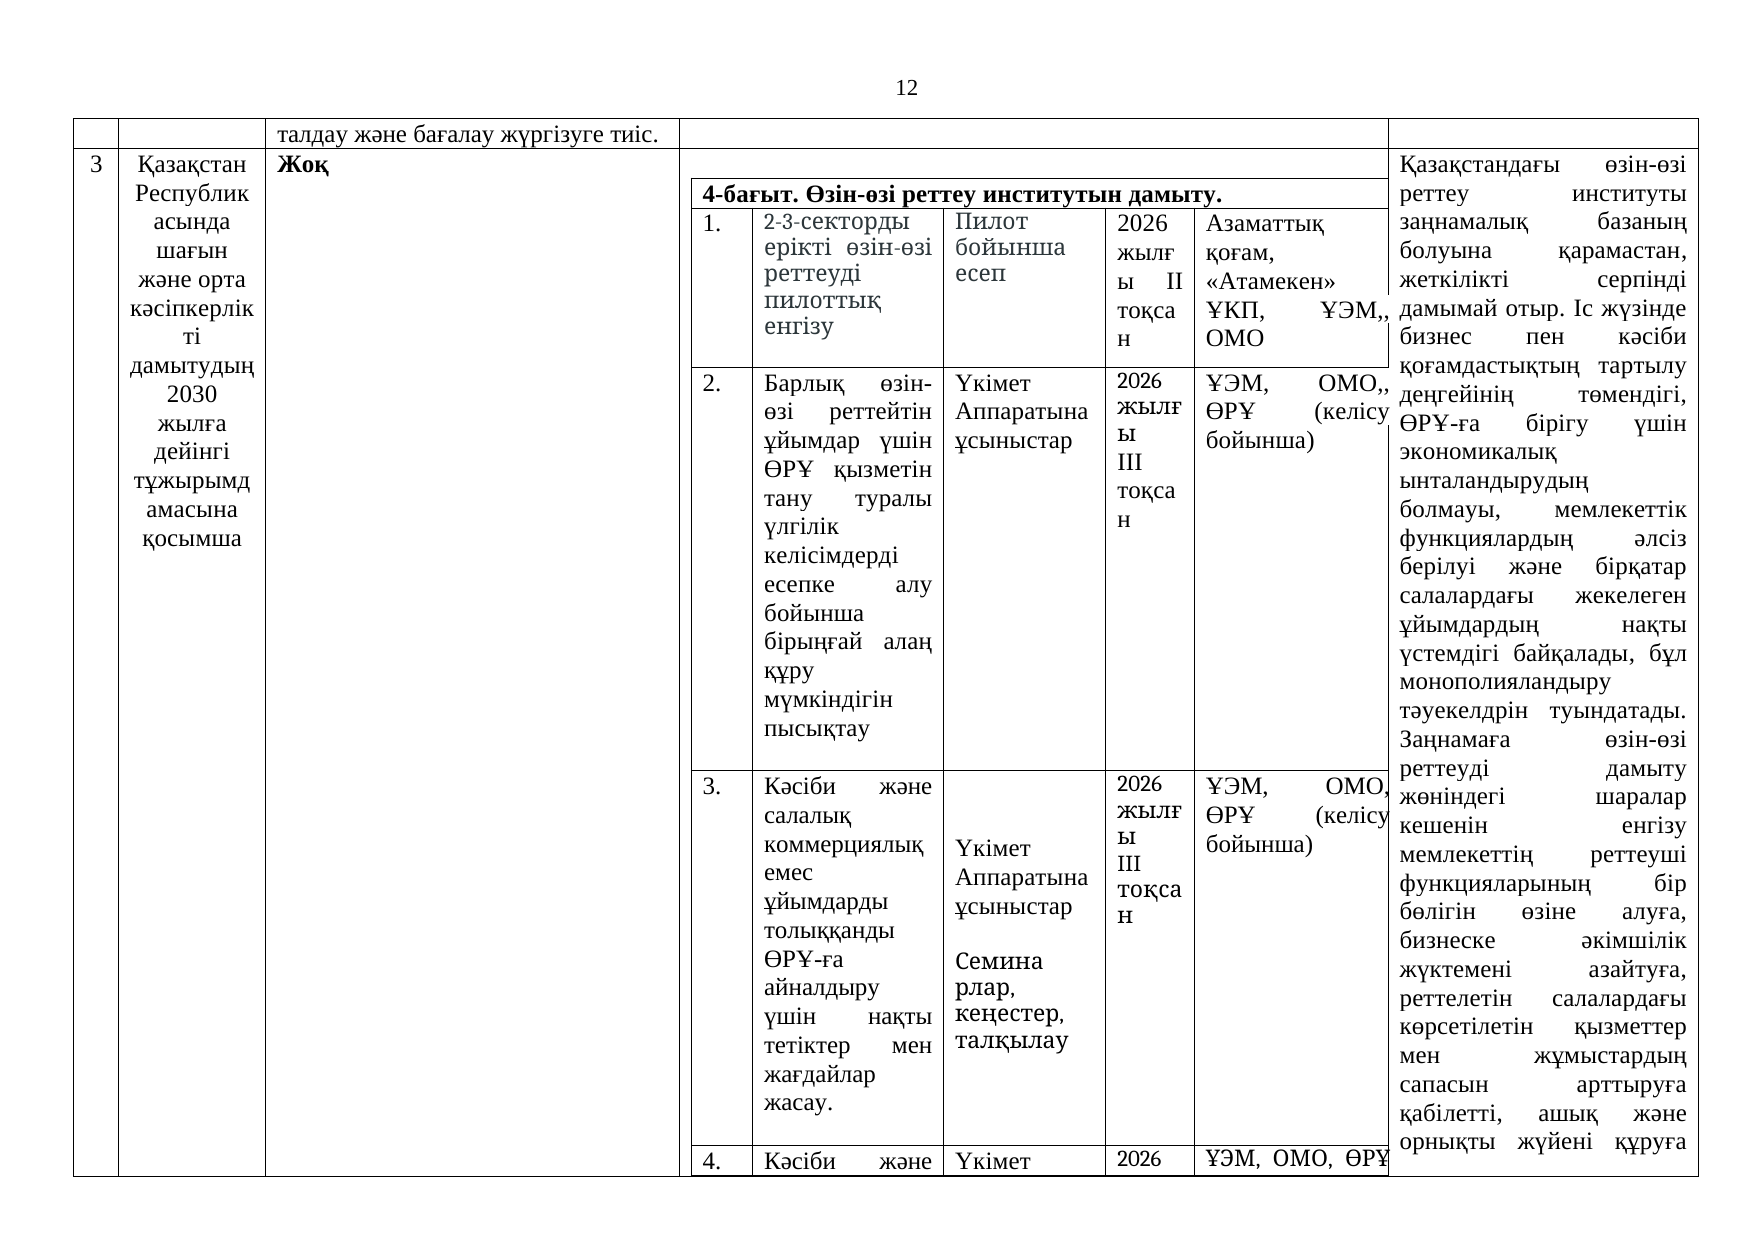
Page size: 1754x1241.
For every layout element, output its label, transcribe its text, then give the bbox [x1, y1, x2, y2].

table_cell 3 [74, 149, 118, 1176]
table_cell [680, 149, 1388, 1176]
table_cell 1 [74, 119, 118, 148]
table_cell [119, 119, 265, 148]
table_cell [1389, 149, 1698, 1176]
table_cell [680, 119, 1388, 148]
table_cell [119, 149, 265, 1176]
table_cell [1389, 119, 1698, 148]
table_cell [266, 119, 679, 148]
table_cell Жоқ [266, 149, 679, 1176]
